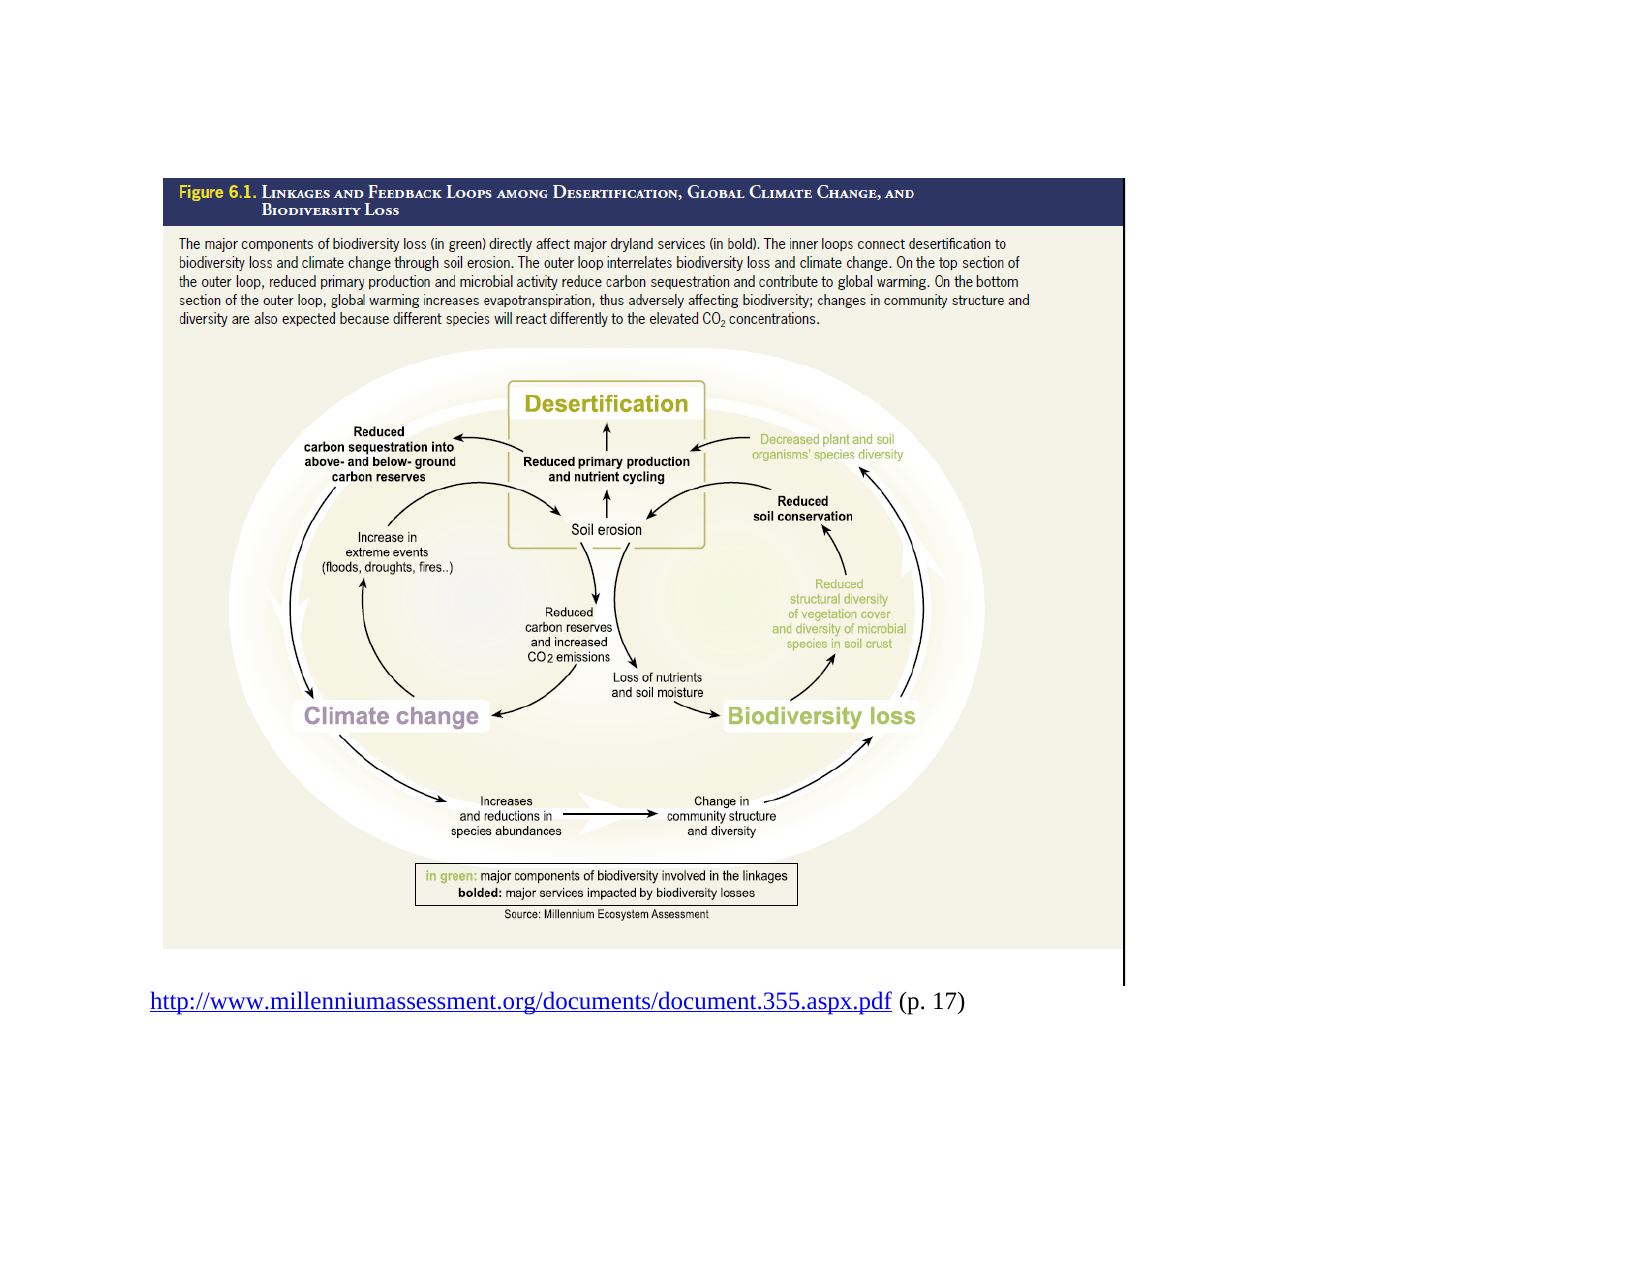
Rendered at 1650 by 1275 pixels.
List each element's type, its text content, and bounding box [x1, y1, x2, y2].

text http://www.millenniumassessment.org/documents/document.355.aspx.pdf (p. 17) [150, 986, 1500, 1015]
